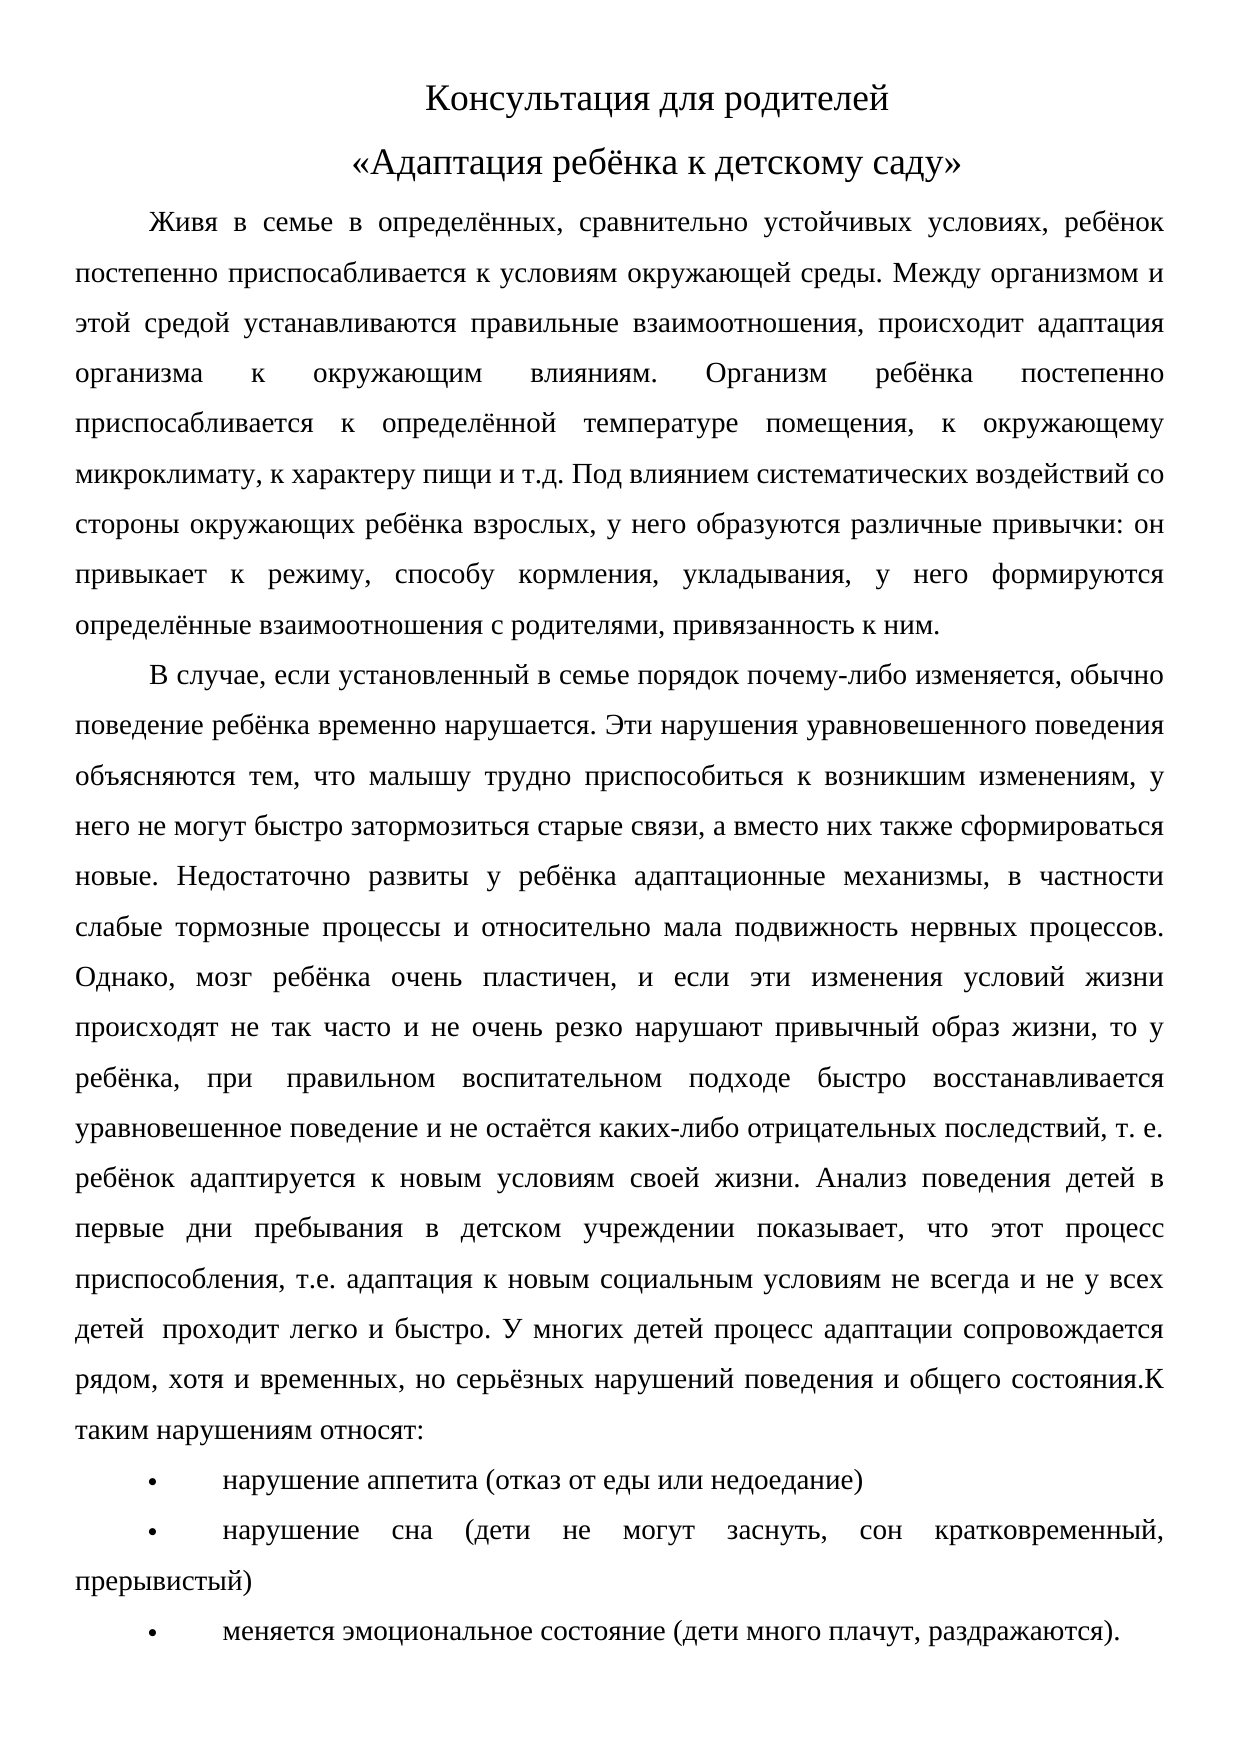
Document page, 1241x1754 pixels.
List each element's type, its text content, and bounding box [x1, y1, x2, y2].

text «Адаптация ребёнка к детскому саду» [75, 140, 1165, 183]
text Консультация для родителей [75, 75, 1165, 118]
list нарушение аппетита (отказ от еды или недоедание) [75, 1462, 1165, 1496]
text В случае, если установленный в семье порядок почему-либо изменяется, обычно поведение ребёнка временно нарушается. Эти нарушения уравновешенного поведения объясняются тем, что малышу трудно приспособиться к возникшим изменениям, у него не могут быстро затормозиться старые связи, а вместо них также сформироваться новые. Недостаточно развиты у ребёнка адаптационные механизмы, в частности слабые тормозные процессы и относительно мала подвижность нервных процессов. Однако, мозг ребёнка очень пластичен, и если эти изменения условий жизни происходят не так часто и не очень резко нарушают привычный образ жизни, то у ребёнка, при правильном воспитательном подходе быстро восстанавливается уравновешенное поведение и не остаётся каких-либо отрицательных последствий, т. е. ребёнок адаптируется к новым условиям своей жизни. Анализ поведения детей в первые дни пребывания в детском учреждении показывает, что этот процесс приспособления, т.е. адаптация к новым социальным условиям не всегда и не у всех детей проходит легко и быстро. У многих детей процесс адаптации сопровождается рядом, хотя и временных, но серьёзных нарушений поведения и общего состояния.К таким нарушениям относят: [75, 657, 1165, 1445]
list меняется эмоциональное состояние (дети много плачут, раздражаются). [75, 1613, 1165, 1647]
list нарушение сна (дети не могут заснуть, сон кратковременный, прерывистый) [75, 1512, 1165, 1596]
text Живя в семье в определённых, сравнительно устойчивых условиях, ребёнок постепенно приспосабливается к условиям окружающей среды. Между организмом и этой средой устанавливаются правильные взаимоотношения, происходит адаптация организма к окружающим влияниям. Организм ребёнка постепенно приспосабливается к определённой температуре помещения, к окружающему микроклимату, к характеру пищи и т.д. Под влиянием систематических воздействий со стороны окружающих ребёнка взрослых, у него образуются различные привычки: он привыкает к режиму, способу кормления, укладывания, у него формируются определённые взаимоотношения с родителями, привязанность к ним. [75, 204, 1165, 640]
